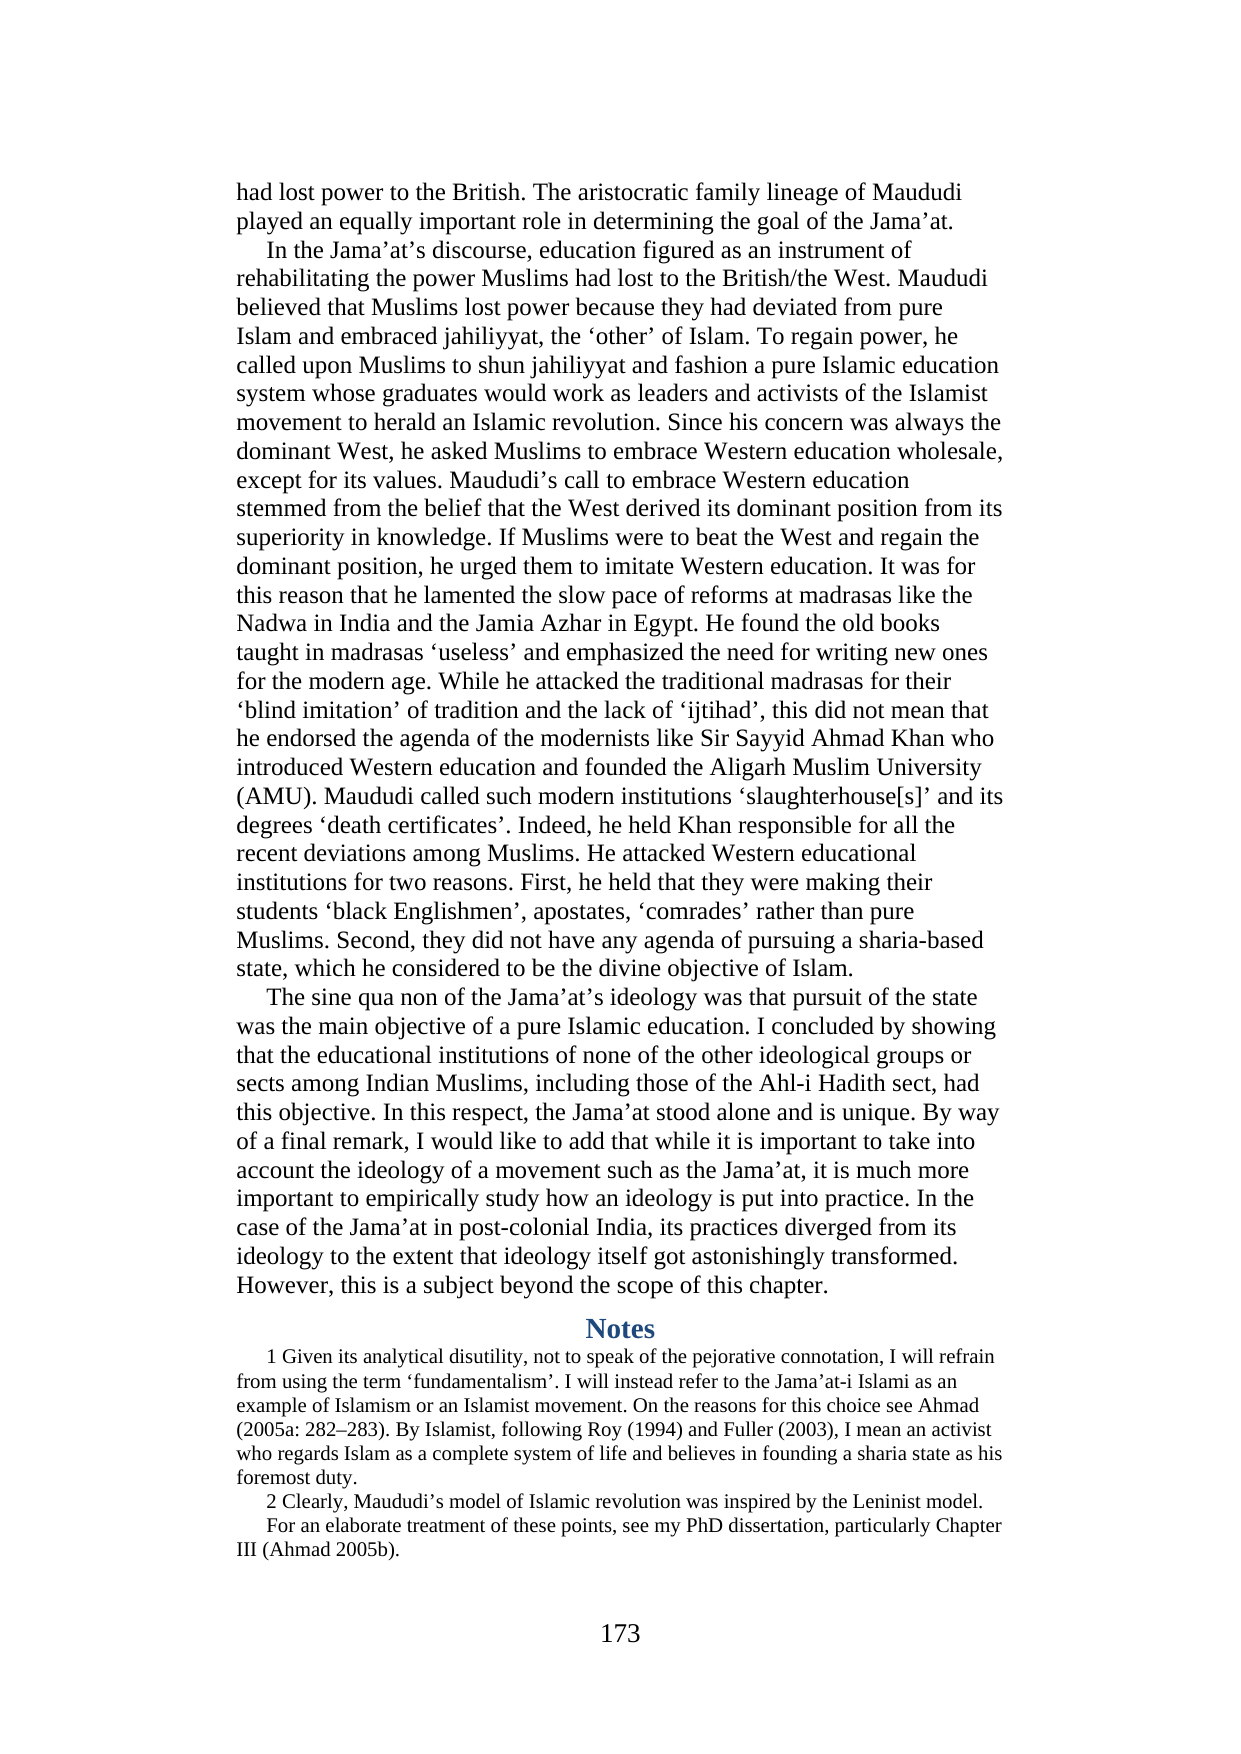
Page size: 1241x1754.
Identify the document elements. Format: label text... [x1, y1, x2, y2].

text 1 Given its analytical disutility, not to speak of the pejorative connotation, I will refrain from using the term ‘fundamentalism’. I will instead refer to the Jama’at-i Islami as an example of Islamism or an Islamist movement. On the reasons for this choice see Ahmad (2005a: 282–283). By Islamist, following Roy (1994) and Fuller (2003), I mean an activist who regards Islam as a complete system of life and believes in founding a sharia state as his foremost duty. [236, 1344, 1004, 1489]
text In the Jama’at’s discourse, education figured as an instrument of rehabilitating the power Muslims had lost to the British/the West. Maududi believed that Muslims lost power because they had deviated from pure Islam and embraced jahiliyyat, the ‘other’ of Islam. To regain power, he called upon Muslims to shun jahiliyyat and fashion a pure Islamic education system whose graduates would work as leaders and activists of the Islamist movement to herald an Islamic revolution. Since his concern was always the dominant West, he asked Muslims to embrace Western education wholesale, except for its values. Maududi’s call to embrace Western education stemmed from the belief that the West derived its dominant position from its superiority in knowledge. If Muslims were to beat the West and regain the dominant position, he urged them to imitate Western education. It was for this reason that he lamented the slow pace of reforms at madrasas like the Nadwa in India and the Jamia Azhar in Egypt. He found the old books taught in madrasas ‘useless’ and emphasized the need for writing new ones for the modern age. While he attacked the traditional madrasas for their ‘blind imitation’ of tradition and the lack of ‘ijtihad’, this did not mean that he endorsed the agenda of the modernists like Sir Sayyid Ahmad Khan who introduced Western education and founded the Aligarh Muslim University (AMU). Maududi called such modern institutions ‘slaughterhouse[s]’ and its degrees ‘death certificates’. Indeed, he held Khan responsible for all the recent deviations among Muslims. He attacked Western educational institutions for two reasons. First, he held that they were making their students ‘black Englishmen’, apostates, ‘comrades’ rather than pure Muslims. Second, they did not have any agenda of pursuing a sharia-based state, which he considered to be the divine objective of Islam. [236, 235, 1004, 982]
text 2 Clearly, Maududi’s model of Islamic revolution was inspired by the Leninist model. [236, 1489, 1004, 1513]
subtitle Notes [236, 1311, 1004, 1344]
text The sine qua non of the Jama’at’s ideology was that pursuit of the state was the main objective of a pure Islamic education. I concluded by showing that the educational institutions of none of the other ideological groups or sects among Indian Muslims, including those of the Ahl-i Hadith sect, had this objective. In this respect, the Jama’at stood alone and is unique. By way of a final remark, I would like to add that while it is important to take into account the ideology of a movement such as the Jama’at, it is much more important to empirically study how an ideology is put into practice. In the case of the Jama’at in post-colonial India, its practices diverged from its ideology to the extent that ideology itself got astonishingly transformed. However, this is a subject beyond the scope of this chapter. [236, 982, 1004, 1298]
text For an elaborate treatment of these points, see my PhD dissertation, particularly Chapter III (Ahmad 2005b). [236, 1513, 1004, 1561]
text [236, 177, 1004, 235]
